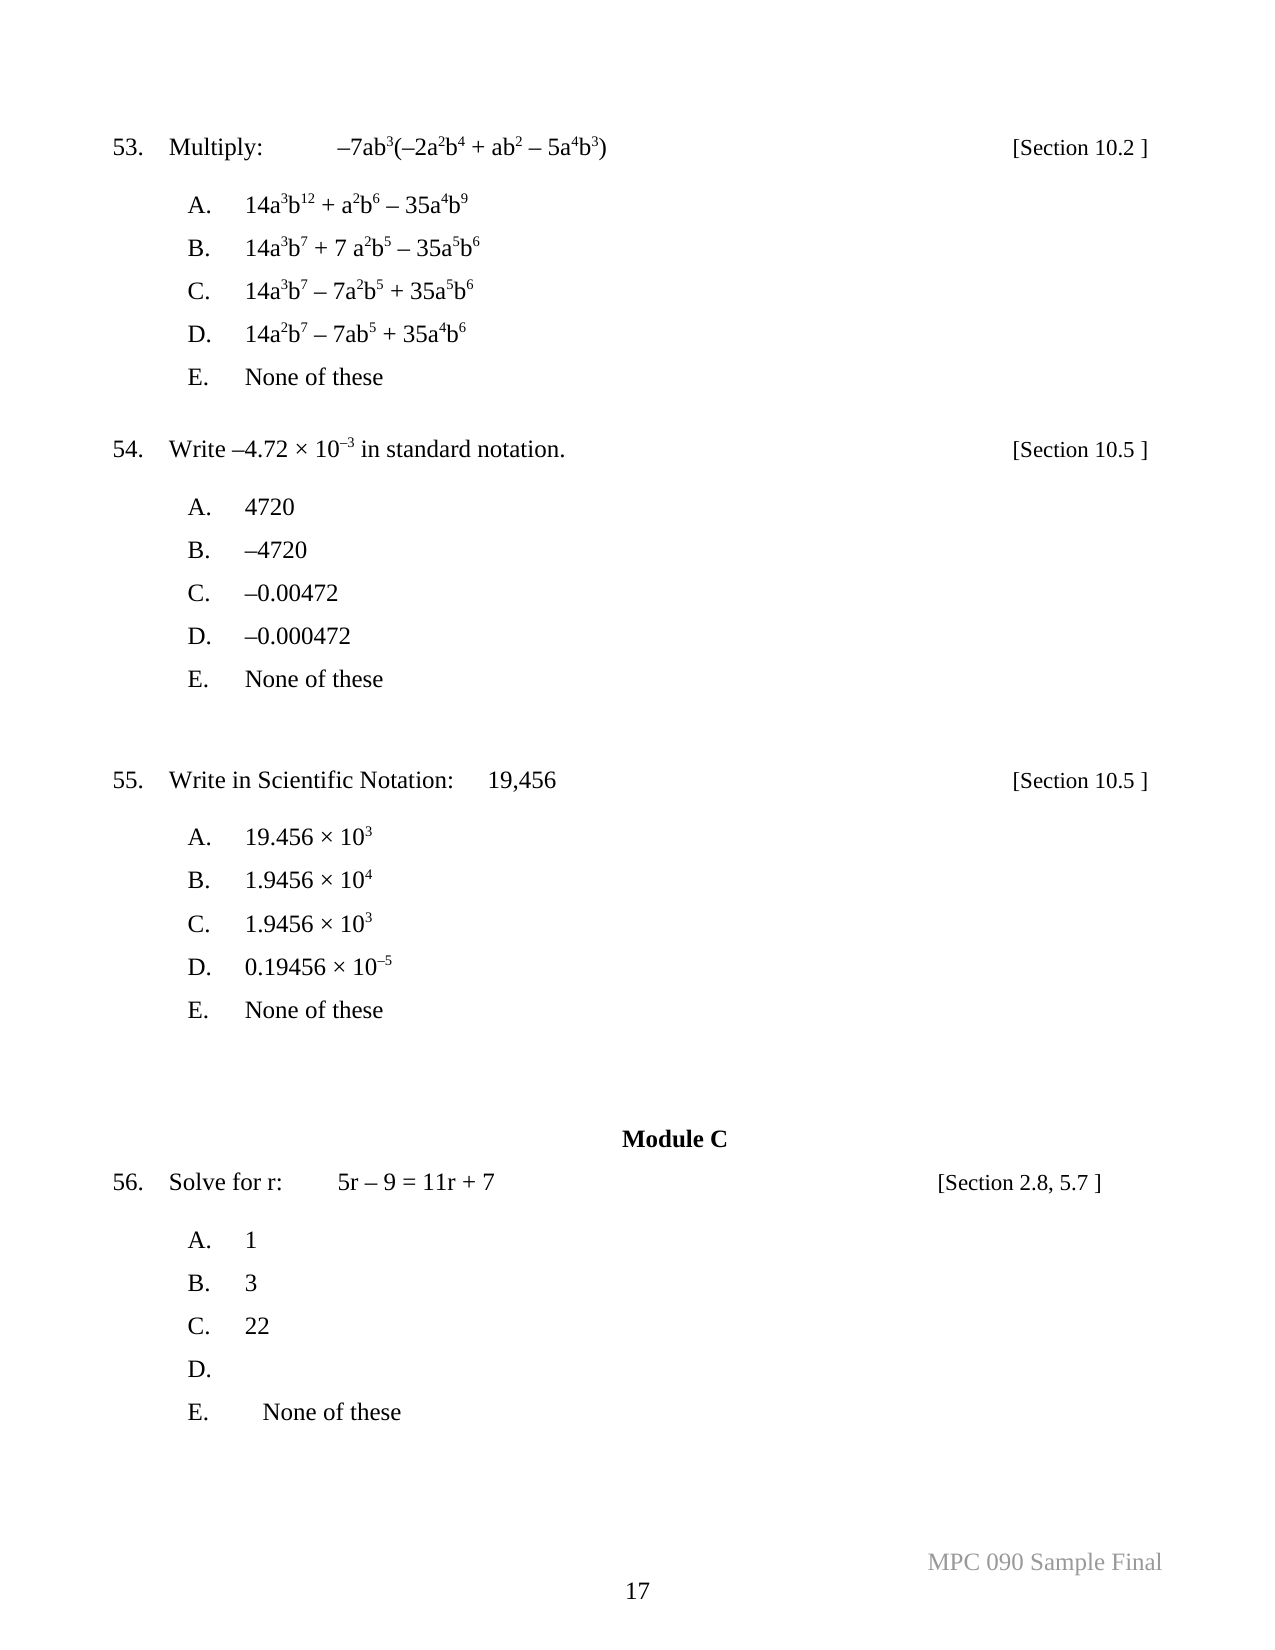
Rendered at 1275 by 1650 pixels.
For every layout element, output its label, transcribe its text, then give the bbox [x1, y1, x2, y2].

text 56. Solve for r: 5r – 9 = 11r + 7 [Section 2.8, 5.7 ] [112, 1167, 1162, 1196]
text 53. Multiply: –7ab3(–2a2b4 + ab2 – 5a4b3) [Section 10.2 ] [112, 132, 1162, 161]
text C. 14a3b7 – 7a2b5 + 35a5b6 answer [187, 276, 1162, 305]
text B. 3 [187, 1268, 1162, 1297]
text E. None of these [187, 995, 1162, 1024]
text E. None of these [187, 664, 1162, 693]
text E. None of these [187, 362, 1162, 391]
text C. 1.9456 × 103 [187, 909, 1162, 937]
text C. 22 [187, 1311, 1162, 1340]
text D. 14a2b7 – 7ab5 + 35a4b6 [187, 319, 1162, 348]
text A. 4720 [187, 492, 1162, 521]
text D. –0.000472 [187, 621, 1162, 650]
text A. 19.456 × 103 [187, 822, 1162, 851]
text B. 1.9456 × 104 answer [187, 866, 1162, 894]
text 55. Write in Scientific Notation: 19,456 [Section 10.5 ] [112, 765, 1162, 794]
text C. –0.00472 answer [187, 578, 1162, 607]
text B. –4720 [187, 535, 1162, 564]
text 54. Write –4.72 × 10–3 in standard notation. [Section 10.5 ] [112, 434, 1162, 463]
text D. 0.19456 × 10–5 [187, 952, 1162, 981]
text A. 14a3b12 + a2b6 – 35a4b9 [187, 190, 1162, 219]
text Module C [187, 1124, 1162, 1153]
text A. 1 [187, 1225, 1162, 1254]
text D. answer [187, 1354, 1162, 1383]
text B. 14a3b7 + 7 a2b5 – 35a5b6 [187, 233, 1162, 262]
text E. None of these [112, 1397, 1162, 1426]
